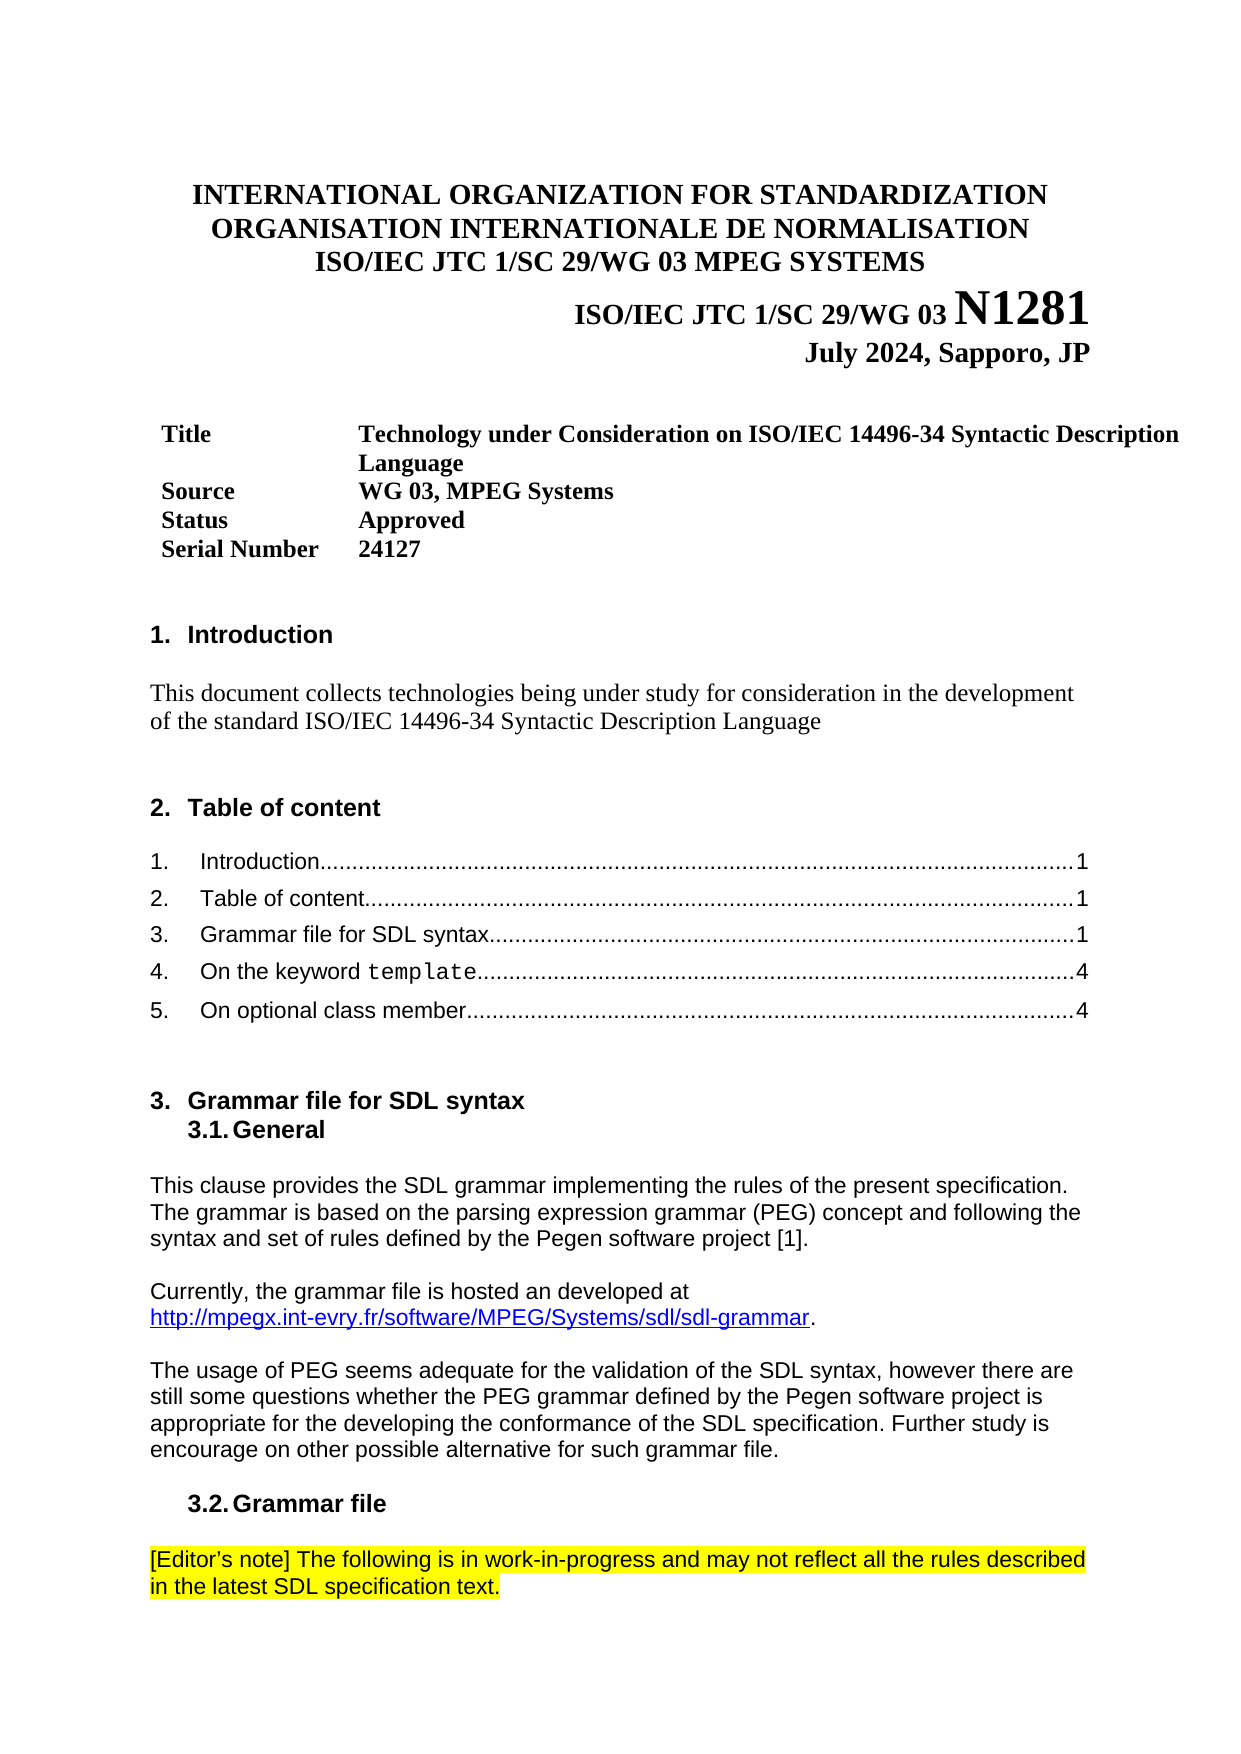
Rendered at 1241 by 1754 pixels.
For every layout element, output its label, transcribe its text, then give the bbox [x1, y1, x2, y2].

text This document collects technologies being under study for consideration in the development of the standard ISO/IEC 14496-34 Syntactic Description Language [150, 678, 1090, 735]
text This clause provides the SDL grammar implementing the rules of the present specification. The grammar is based on the parsing expression grammar (PEG) concept and following the syntax and set of rules defined by the Pegen software project [1]. [150, 1172, 1090, 1252]
text 3. Grammar file for SDL syntax 1 [150, 921, 1090, 948]
subtitle Table of content [150, 793, 1090, 821]
table_cell WG 03, MPEG Systems [347, 476, 1209, 505]
text ISO/IEC JTC 1/SC 29/WG 03 N1281 [150, 278, 1090, 335]
text 5. On optional class member 4 [150, 997, 1090, 1023]
table_cell Source [150, 476, 347, 505]
table_cell Approved [347, 505, 1209, 534]
text INTERNATIONAL ORGANIZATION FOR STANDARDIZATION [150, 177, 1090, 211]
text Currently, the grammar file is hosted an developed at http://mpegx.int-evry.fr/software/MPEG/Systems/sdl/sdl-grammar. [150, 1278, 1090, 1331]
subtitle Grammar file for SDL syntax [150, 1086, 1090, 1115]
subtitle Grammar file [187, 1489, 1090, 1517]
subtitle Introduction [150, 620, 1090, 649]
table_cell 24127 [347, 534, 1209, 563]
table_cell Status [150, 505, 347, 534]
subtitle General [187, 1115, 1090, 1144]
text 1. Introduction 1 [150, 848, 1090, 874]
text 4. On the keyword template 4 [150, 958, 1090, 986]
text [Editor’s note] The following is in work-in-progress and may not reflect all the rules described in the latest SDL specification text. [500, 1546, 1090, 1599]
table_header Title [150, 419, 347, 476]
text The usage of PEG seems adequate for the validation of the SDL syntax, however there are still some questions whether the PEG grammar defined by the Pegen software project is appropriate for the developing the conformance of the SDL specification. Further study is encourage on other possible alternative for such grammar file. [150, 1357, 1090, 1462]
text July 2024, Sapporo, JP [150, 335, 1090, 369]
text ISO/IEC JTC 1/SC 29/WG 03 MPEG SYSTEMS [150, 244, 1090, 278]
text 2. Table of content 1 [150, 884, 1090, 911]
table_header Technology under Consideration on ISO/IEC 14496-34 Syntactic Description Language [347, 419, 1209, 476]
text ORGANISATION INTERNATIONALE DE NORMALISATION [150, 211, 1090, 244]
table_cell Serial Number [150, 534, 347, 563]
